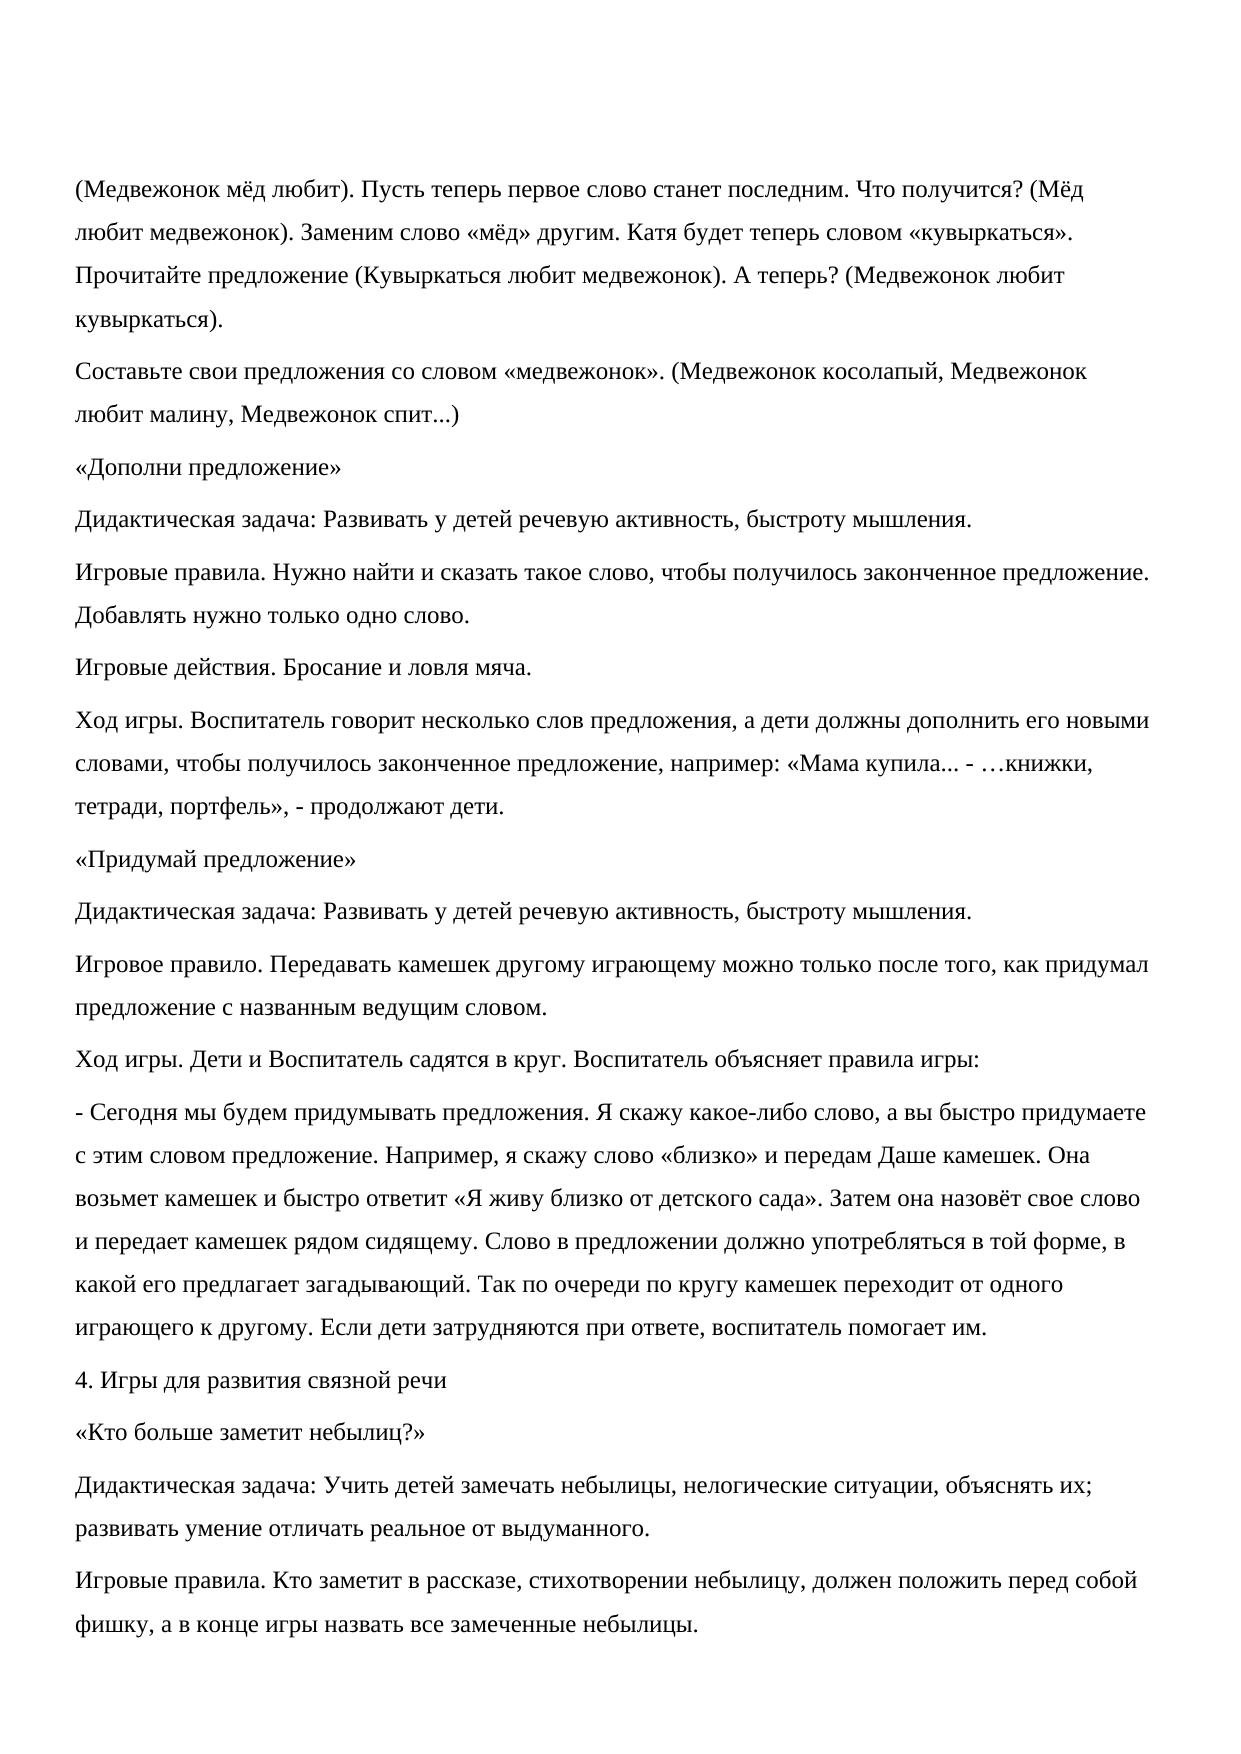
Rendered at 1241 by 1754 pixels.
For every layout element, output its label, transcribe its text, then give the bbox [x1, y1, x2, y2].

text Дидактическая задача: Развивать у детей речевую активность, быстроту мышления. [75, 896, 1152, 925]
text «Кто больше заметит небылиц?» [75, 1417, 1152, 1446]
text 4. Игры для развития связной речи [75, 1365, 1152, 1394]
text Дидактическая задача: Развивать у детей речевую активность, быстроту мышления. [75, 504, 1152, 533]
text - Сегодня мы будем придумывать предложения. Я скажу какое-либо слово, а вы быстро придумаете с этим словом предложение. Например, я скажу слово «близко» и передам Даше камешек. Она возьмет камешек и быстро ответит «Я живу близко от детского сада». Затем она назовёт свое слово и передает камешек рядом сидящему. Слово в предложении должно употребляться в той форме, в какой его предлагает загадывающий. Так по очереди по кругу камешек переходит от одного играющего к другому. Если дети затрудняются при ответе, воспитатель помогает им. [75, 1097, 1152, 1341]
text Игровые правила. Нужно найти и сказать такое слово, чтобы получилось законченное предложение. Добавлять нужно только одно слово. [75, 557, 1152, 629]
text Дидактическая задача: Учить детей замечать небылицы, нелогические ситуации, объяснять их; развивать умение отличать реальное от выдуманного. [75, 1470, 1152, 1542]
text Ход игры. Дети и Воспитатель садятся в круг. Воспитатель объясняет правила игры: [75, 1044, 1152, 1073]
text «Дополни предложение» [75, 452, 1152, 481]
text Игровые правила. Кто заметит в рассказе, стихотворении небылицу, должен положить перед собой фишку, а в конце игры назвать все замеченные небылицы. [75, 1566, 1152, 1637]
text «Придумай предложение» [75, 844, 1152, 872]
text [75, 174, 1152, 332]
text Игровые действия. Бросание и ловля мяча. [75, 652, 1152, 681]
text Ход игры. Воспитатель говорит несколько слов предложения, а дети должны дополнить его новыми словами, чтобы получилось законченное предложение, например: «Мама купила... - …книжки, тетради, портфель», - продолжают дети. [75, 705, 1152, 820]
text Составьте свои предложения со словом «медвежонок». (Медвежонок косолапый, Медвежонок любит малину, Медвежонок спит...) [75, 356, 1152, 428]
text Игровое правило. Передавать камешек другому играющему можно только после того, как придумал предложение с названным ведущим словом. [75, 949, 1152, 1021]
